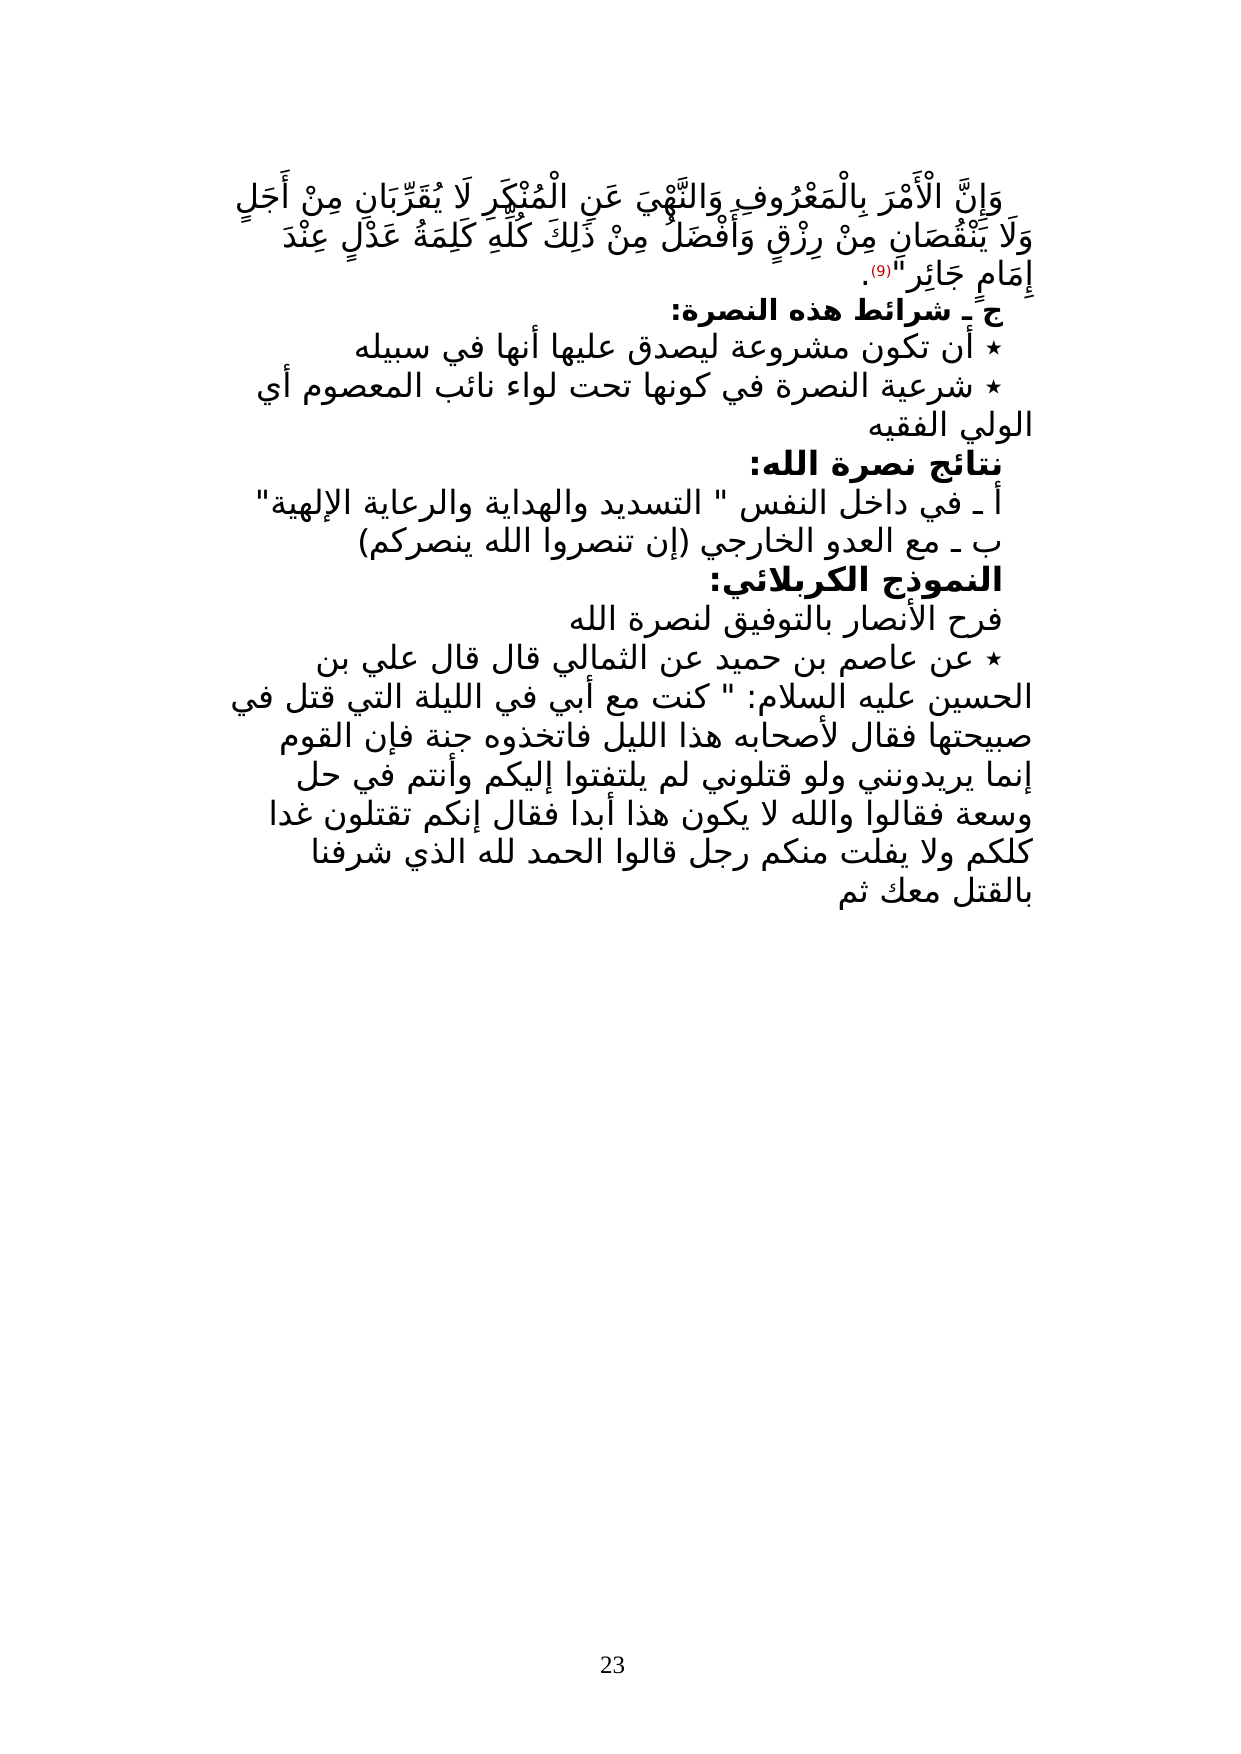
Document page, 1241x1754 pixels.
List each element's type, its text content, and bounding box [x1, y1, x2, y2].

text ب ـ مع العدو الخارجي ﴿إن تنصروا الله ينصركم﴾ [222, 522, 1033, 561]
text النموذج الكربلائي: [222, 561, 1033, 600]
text ج ـ شرائط هذه النصرة: [222, 294, 1033, 328]
text أ ـ في داخل النفس " التسديد والهداية والرعاية الإلهية" [222, 483, 1033, 522]
text ٭ شرعية النصرة في كونها تحت لواء نائب المعصوم أي الولي الفقيه [222, 367, 1033, 444]
text وَإِنَّ الْأَمْرَ بِالْمَعْرُوفِ وَالنَّهْيَ عَنِ الْمُنْكَرِ لَا يُقَرِّبَانِ مِنْ أَجَلٍ وَلَا يَنْقُصَانِ مِنْ رِزْقٍ وَأَفْضَلُ مِنْ ذَلِكَ كُلِّهِ كَلِمَةُ عَدْلٍ عِنْدَ إِمَامٍ جَائِر"(9). [222, 177, 1033, 294]
text فرح الأنصار بالتوفيق لنصرة الله [222, 600, 1033, 638]
text ٭ عن عاصم بن حميد عن الثمالي قال قال علي بن الحسين عليه السلام: " كنت مع أبي في الليلة التي قتل في صبيحتها فقال لأصحابه هذا الليل فاتخذوه جنة فإن القوم إنما يريدونني ولو قتلوني لم يلتفتوا إليكم وأنتم في حل وسعة فقالوا والله لا يكون هذا أبدا فقال إنكم تقتلون غدا كلكم ولا يفلت منكم رجل قالوا الحمد لله الذي شرفنا بالقتل معك ثم [222, 638, 1033, 911]
text نتائج نصرة الله: [222, 444, 1033, 483]
text ٭ أن تكون مشروعة ليصدق عليها أنها في سبيله [222, 328, 1033, 367]
